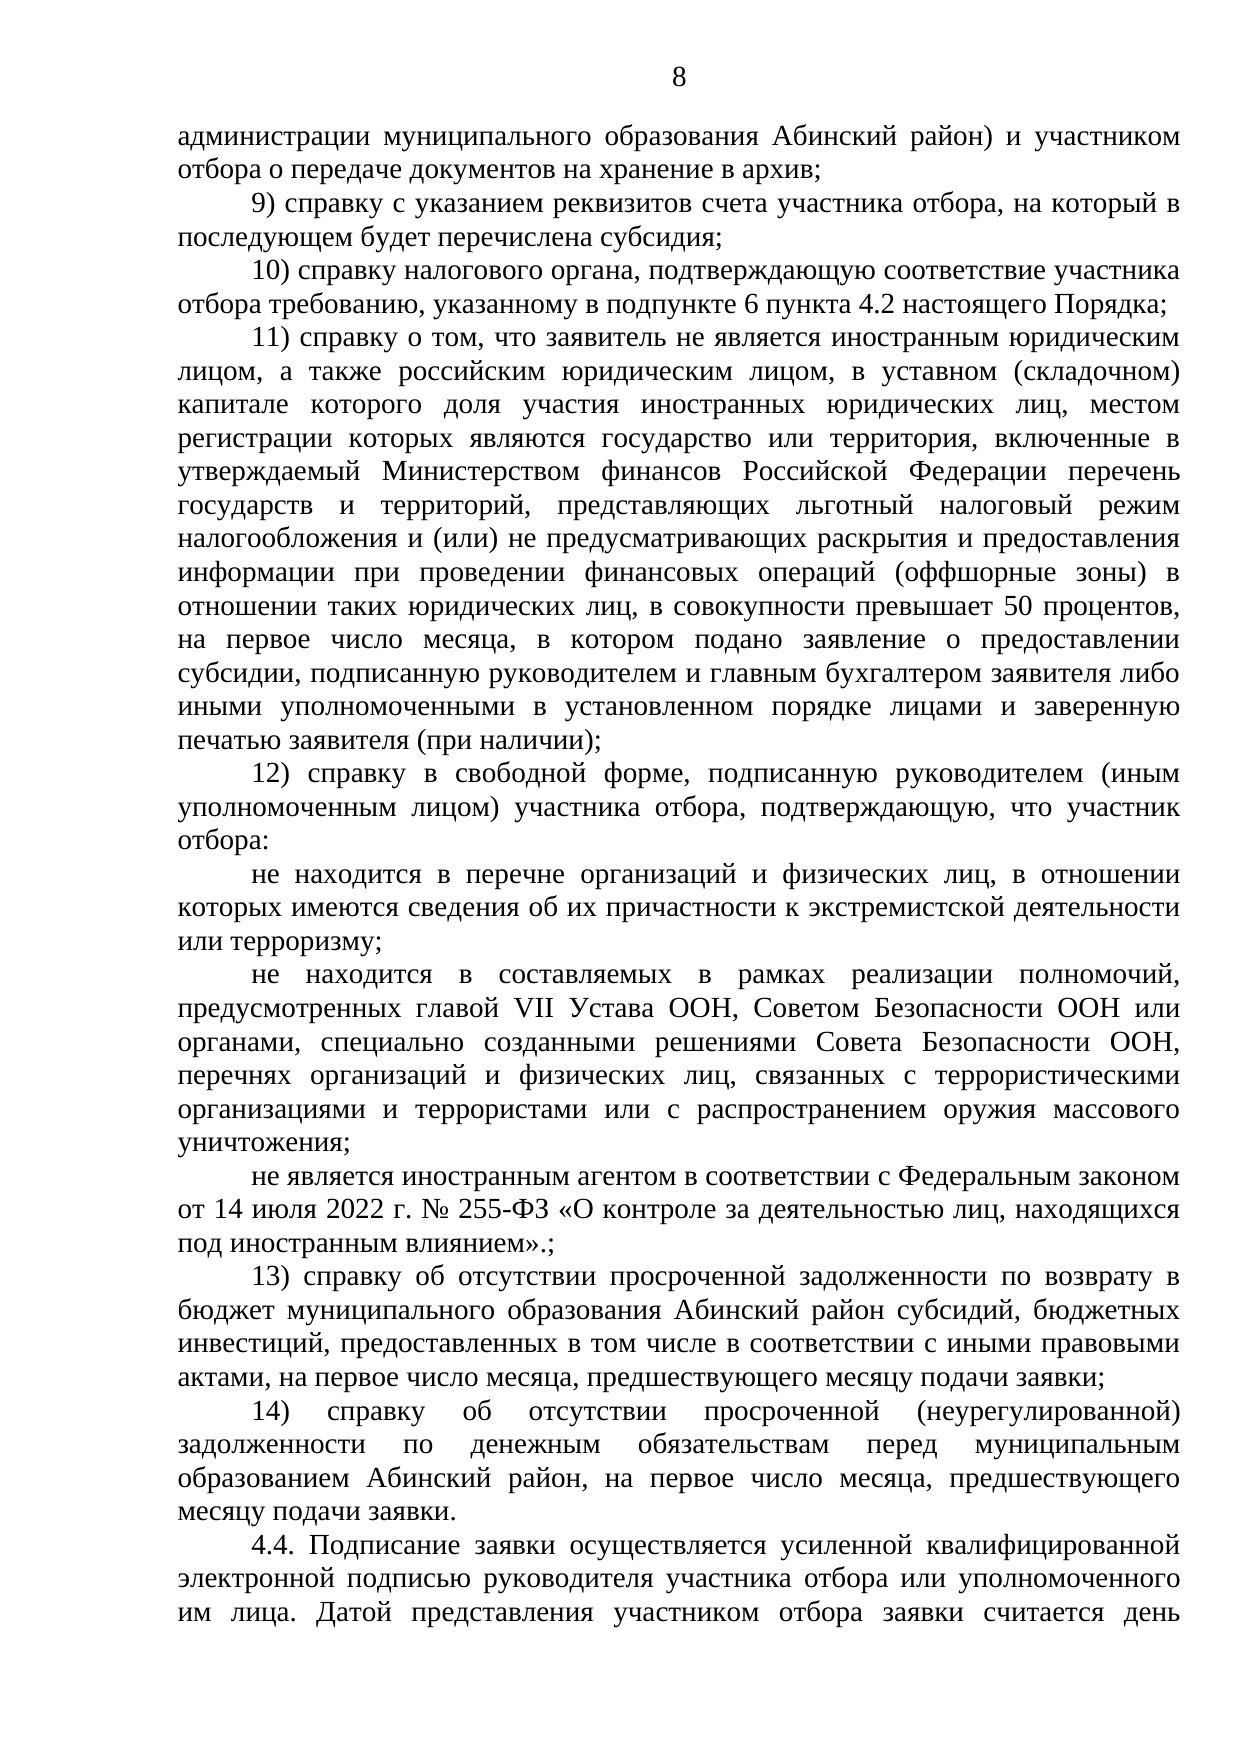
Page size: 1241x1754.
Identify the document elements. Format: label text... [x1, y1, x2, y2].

text 10) справку налогового органа, подтверждающую соответствие участника отбора требованию, указанному в подпункте 6 пункта 4.2 настоящего Порядка; [177, 252, 1181, 319]
text 9) справку с указанием реквизитов счета участника отбора, на который в последующем будет перечислена субсидия; [177, 185, 1181, 252]
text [177, 118, 1181, 185]
text не является иностранным агентом в соответствии с Федеральным законом от 14 июля 2022 г. № 255-ФЗ «О контроле за деятельностью лиц, находящихся под иностранным влиянием».; [177, 1158, 1181, 1258]
text не находится в составляемых в рамках реализации полномочий, предусмотренных главой VII Устава ООН, Советом Безопасности ООН или органами, специально созданными решениями Совета Безопасности ООН, перечнях организаций и физических лиц, связанных с террористическими организациями и террористами или с распространением оружия массового уничтожения; [177, 957, 1181, 1158]
text не находится в перечне организаций и физических лиц, в отношении которых имеются сведения об их причастности к экстремистской деятельности или терроризму; [177, 856, 1181, 957]
text 13) справку об отсутствии просроченной задолженности по возврату в бюджет муниципального образования Абинский район субсидий, бюджетных инвестиций, предоставленных в том числе в соответствии с иными правовыми актами, на первое число месяца, предшествующего месяцу подачи заявки; [177, 1258, 1181, 1393]
text 12) справку в свободной форме, подписанную руководителем (иным уполномоченным лицом) участника отбора, подтверждающую, что участник отбора: [177, 755, 1181, 856]
text 11) справку о том, что заявитель не является иностранным юридическим лицом, а также российским юридическим лицом, в уставном (складочном) капитале которого доля участия иностранных юридических лиц, местом регистрации которых являются государство или территория, включенные в утверждаемый Министерством финансов Российской Федерации перечень государств и территорий, представляющих льготный налоговый режим налогообложения и (или) не предусматривающих раскрытия и предоставления информации при проведении финансовых операций (оффшорные зоны) в отношении таких юридических лиц, в совокупности превышает 50 процентов, на первое число месяца, в котором подано заявление о предоставлении субсидии, подписанную руководителем и главным бухгалтером заявителя либо иными уполномоченными в установленном порядке лицами и заверенную печатью заявителя (при наличии); [177, 319, 1181, 755]
text 14) справку об отсутствии просроченной (неурегулированной) задолженности по денежным обязательствам перед муниципальным образованием Абинский район, на первое число месяца, предшествующего месяцу подачи заявки. [177, 1393, 1181, 1527]
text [177, 1527, 1181, 1627]
